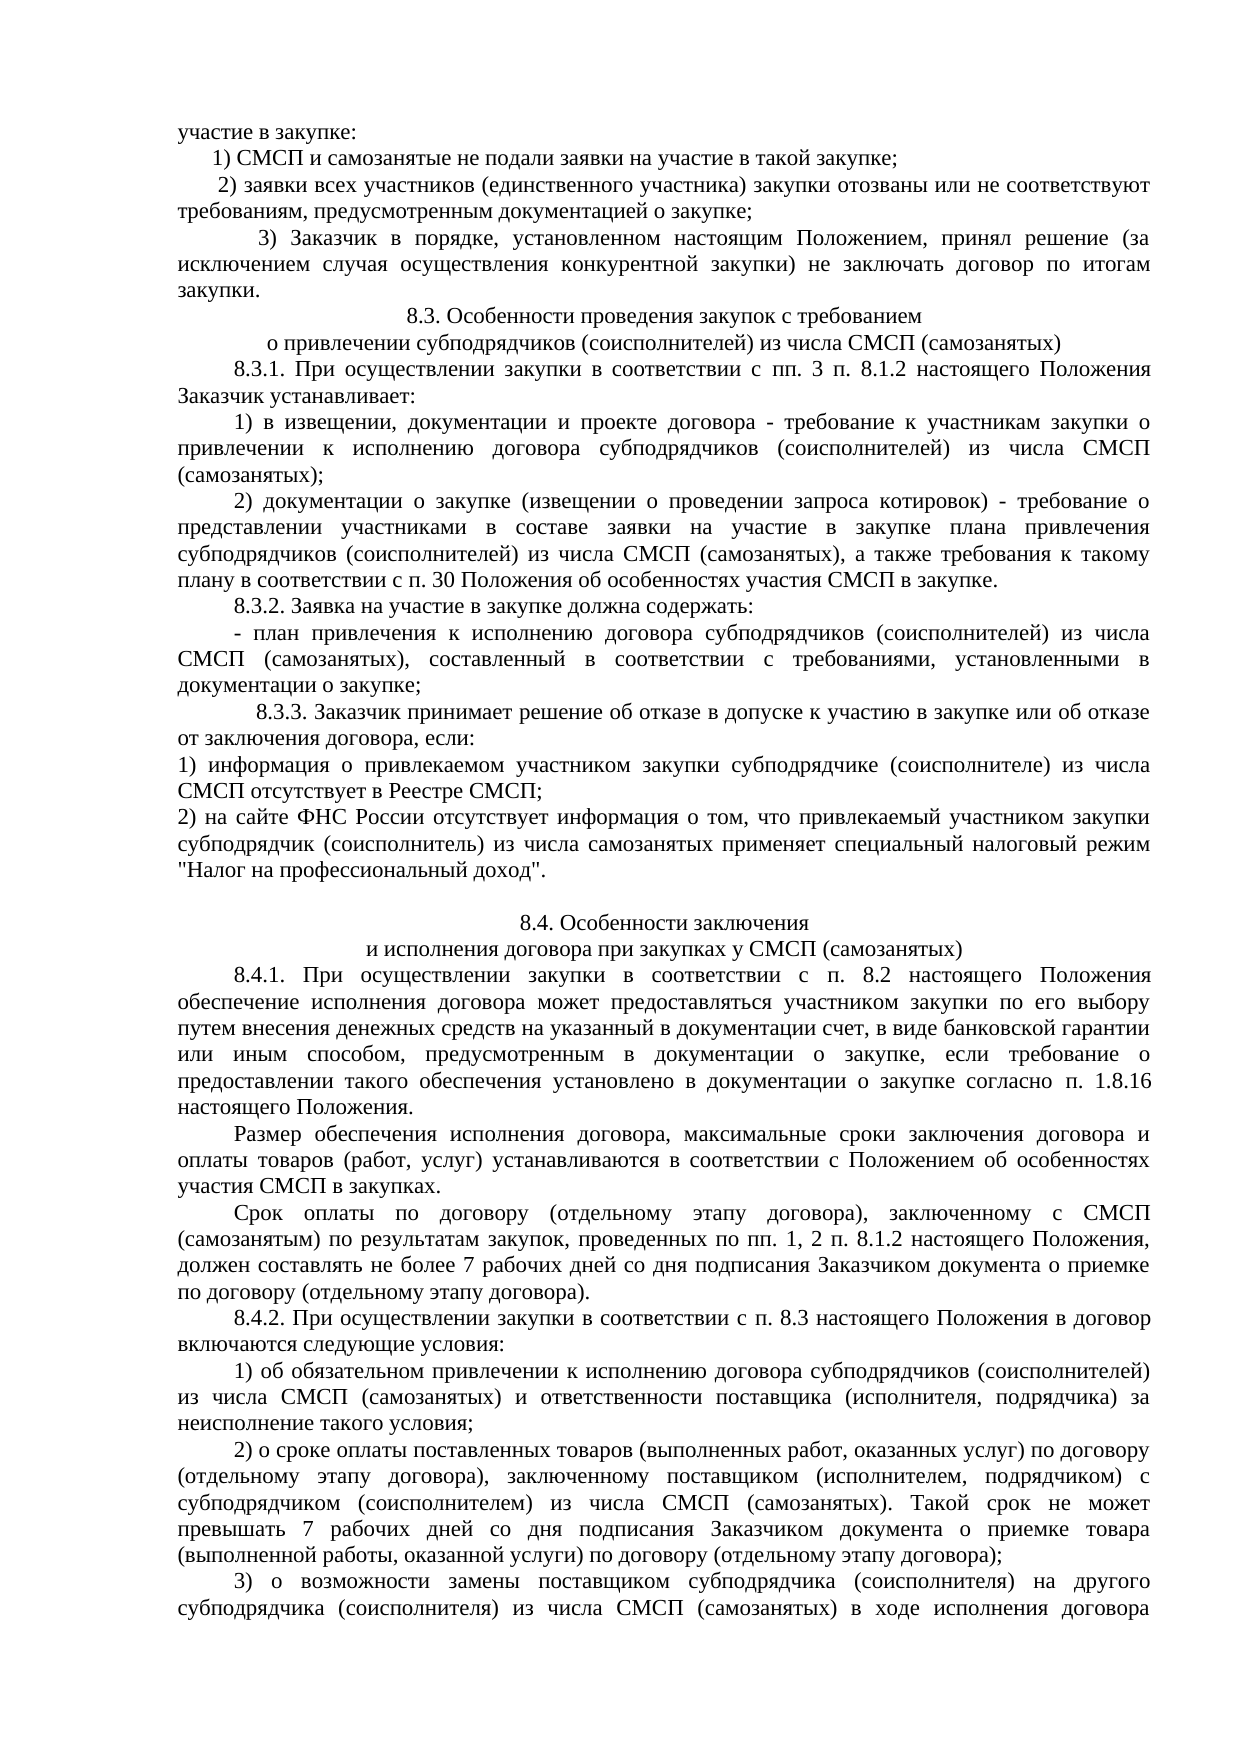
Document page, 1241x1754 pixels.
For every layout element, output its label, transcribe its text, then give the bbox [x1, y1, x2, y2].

text 2) о сроке оплаты поставленных товаров (выполненных работ, оказанных услуг) по договору (отдельному этапу договора), заключенному поставщиком (исполнителем, подрядчиком) с субподрядчиком (соисполнителем) из числа СМСП (самозанятых). Такой срок не может превышать 7 рабочих дней со дня подписания Заказчиком документа о приемке товара (выполненной работы, оказанной услуги) по договору (отдельному этапу договора); [177, 1436, 1152, 1568]
text 8.4. Особенности заключения [177, 909, 1152, 935]
text 1) в извещении, документации и проекте договора - требование к участникам закупки о привлечении к исполнению договора субподрядчиков (соисполнителей) из числа СМСП (самозанятых); [177, 408, 1152, 487]
text Срок оплаты по договору (отдельному этапу договора), заключенному с СМСП (самозанятым) по результатам закупок, проведенных по пп. 1, 2 п. 8.1.2 настоящего Положения, должен составлять не более 7 рабочих дней со дня подписания Заказчиком документа о приемке по договору (отдельному этапу договора). [177, 1199, 1152, 1304]
text 3) Заказчик в порядке, установленном настоящим Положением, принял решение (за исключением случая осуществления конкурентной закупки) не заключать договор по итогам закупки. [177, 223, 1152, 303]
text - план привлечения к исполнению договора субподрядчиков (соисполнителей) из числа СМСП (самозанятых), составленный в соответствии с требованиями, установленными в документации о закупке; [177, 619, 1152, 698]
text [177, 1568, 1152, 1620]
text 2) документации о закупке (извещении о проведении запроса котировок) - требование о представлении участниками в составе заявки на участие в закупке плана привлечения субподрядчиков (соисполнителей) из числа СМСП (самозанятых), а также требования к такому плану в соответствии с п. 30 Положения об особенностях участия СМСП в закупке. [177, 487, 1152, 592]
text 8.4.2. При осуществлении закупки в соответствии с п. 8.3 настоящего Положения в договор включаются следующие условия: [177, 1304, 1152, 1357]
text 2) на сайте ФНС России отсутствует информация о том, что привлекаемый участником закупки субподрядчик (соисполнитель) из числа самозанятых применяет специальный налоговый режим "Налог на профессиональный доход". [177, 803, 1152, 882]
text 1) об обязательном привлечении к исполнению договора субподрядчиков (соисполнителей) из числа СМСП (самозанятых) и ответственности поставщика (исполнителя, подрядчика) за неисполнение такого условия; [177, 1357, 1152, 1436]
text 8.3. Особенности проведения закупок с требованием [177, 303, 1152, 329]
text 8.3.1. При осуществлении закупки в соответствии с пп. 3 п. 8.1.2 настоящего Положения Заказчик устанавливает: [177, 355, 1152, 408]
text о привлечении субподрядчиков (соисполнителей) из числа СМСП (самозанятых) [177, 329, 1152, 355]
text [177, 118, 1152, 144]
text 8.3.3. Заказчик принимает решение об отказе в допуске к участию в закупке или об отказе от заключения договора, если: [177, 698, 1152, 751]
text и исполнения договора при закупках у СМСП (самозанятых) [177, 935, 1152, 961]
text 1) информация о привлекаемом участником закупки субподрядчике (соисполнителе) из числа СМСП отсутствует в Реестре СМСП; [177, 751, 1152, 803]
text 1) СМСП и самозанятые не подали заявки на участие в такой закупке; [177, 144, 1152, 171]
text Размер обеспечения исполнения договора, максимальные сроки заключения договора и оплаты товаров (работ, услуг) устанавливаются в соответствии с Положением об особенностях участия СМСП в закупках. [177, 1119, 1152, 1199]
text 2) заявки всех участников (единственного участника) закупки отозваны или не соответствуют требованиям, предусмотренным документацией о закупке; [177, 171, 1152, 223]
text 8.3.2. Заявка на участие в закупке должна содержать: [177, 592, 1152, 619]
text 8.4.1. При осуществлении закупки в соответствии с п. 8.2 настоящего Положения обеспечение исполнения договора может предоставляться участником закупки по его выбору путем внесения денежных средств на указанный в документации счет, в виде банковской гарантии или иным способом, предусмотренным в документации о закупке, если требование о предоставлении такого обеспечения установлено в документации о закупке согласно п. 1.8.16 настоящего Положения. [177, 961, 1152, 1119]
